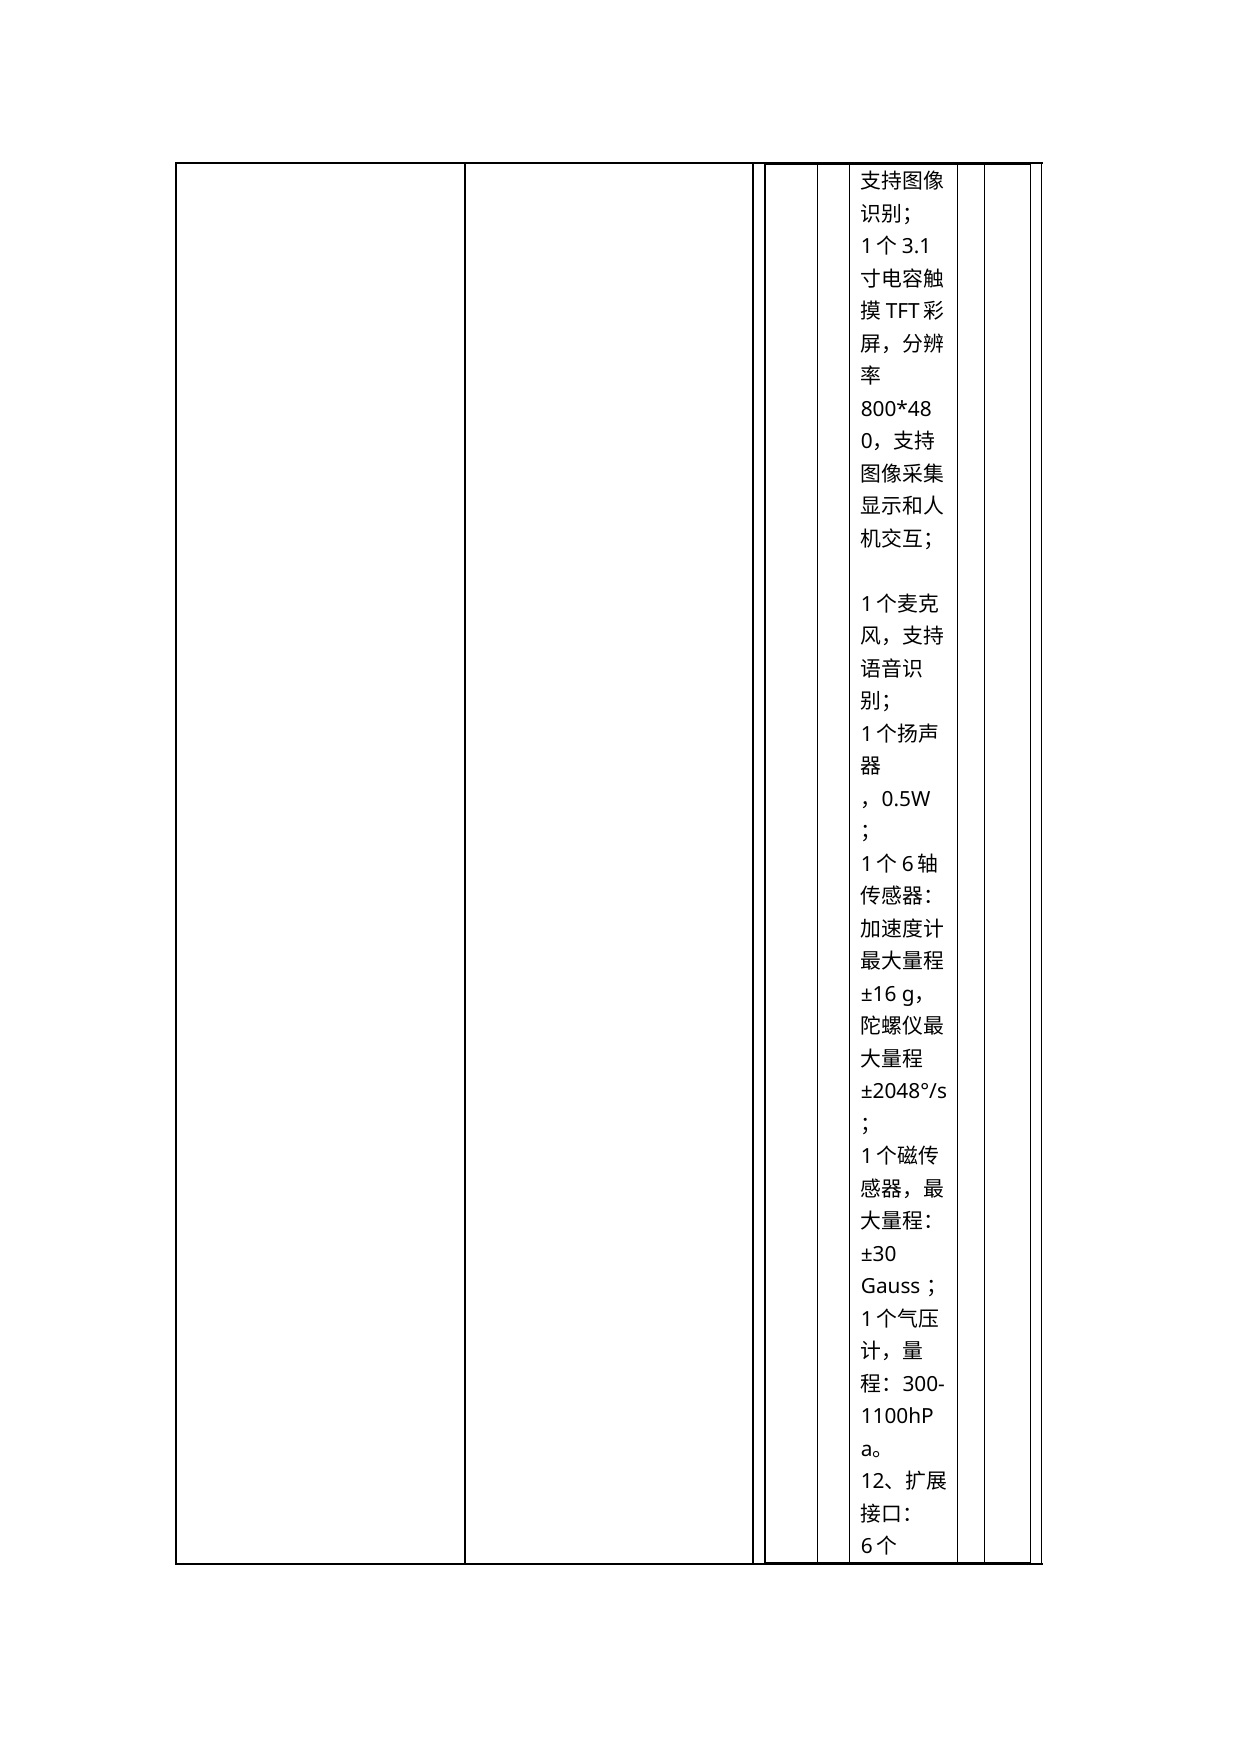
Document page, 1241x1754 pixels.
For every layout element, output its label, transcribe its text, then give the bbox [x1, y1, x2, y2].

table_cell [766, 165, 817, 1562]
table_cell [818, 165, 849, 1562]
table_cell [754, 164, 764, 1563]
table_cell [985, 165, 1030, 1562]
table_cell [466, 164, 752, 1563]
table_cell [850, 165, 957, 1562]
table_cell [958, 165, 984, 1562]
table_cell 1 [177, 164, 464, 1563]
table_cell [1031, 164, 1041, 1563]
